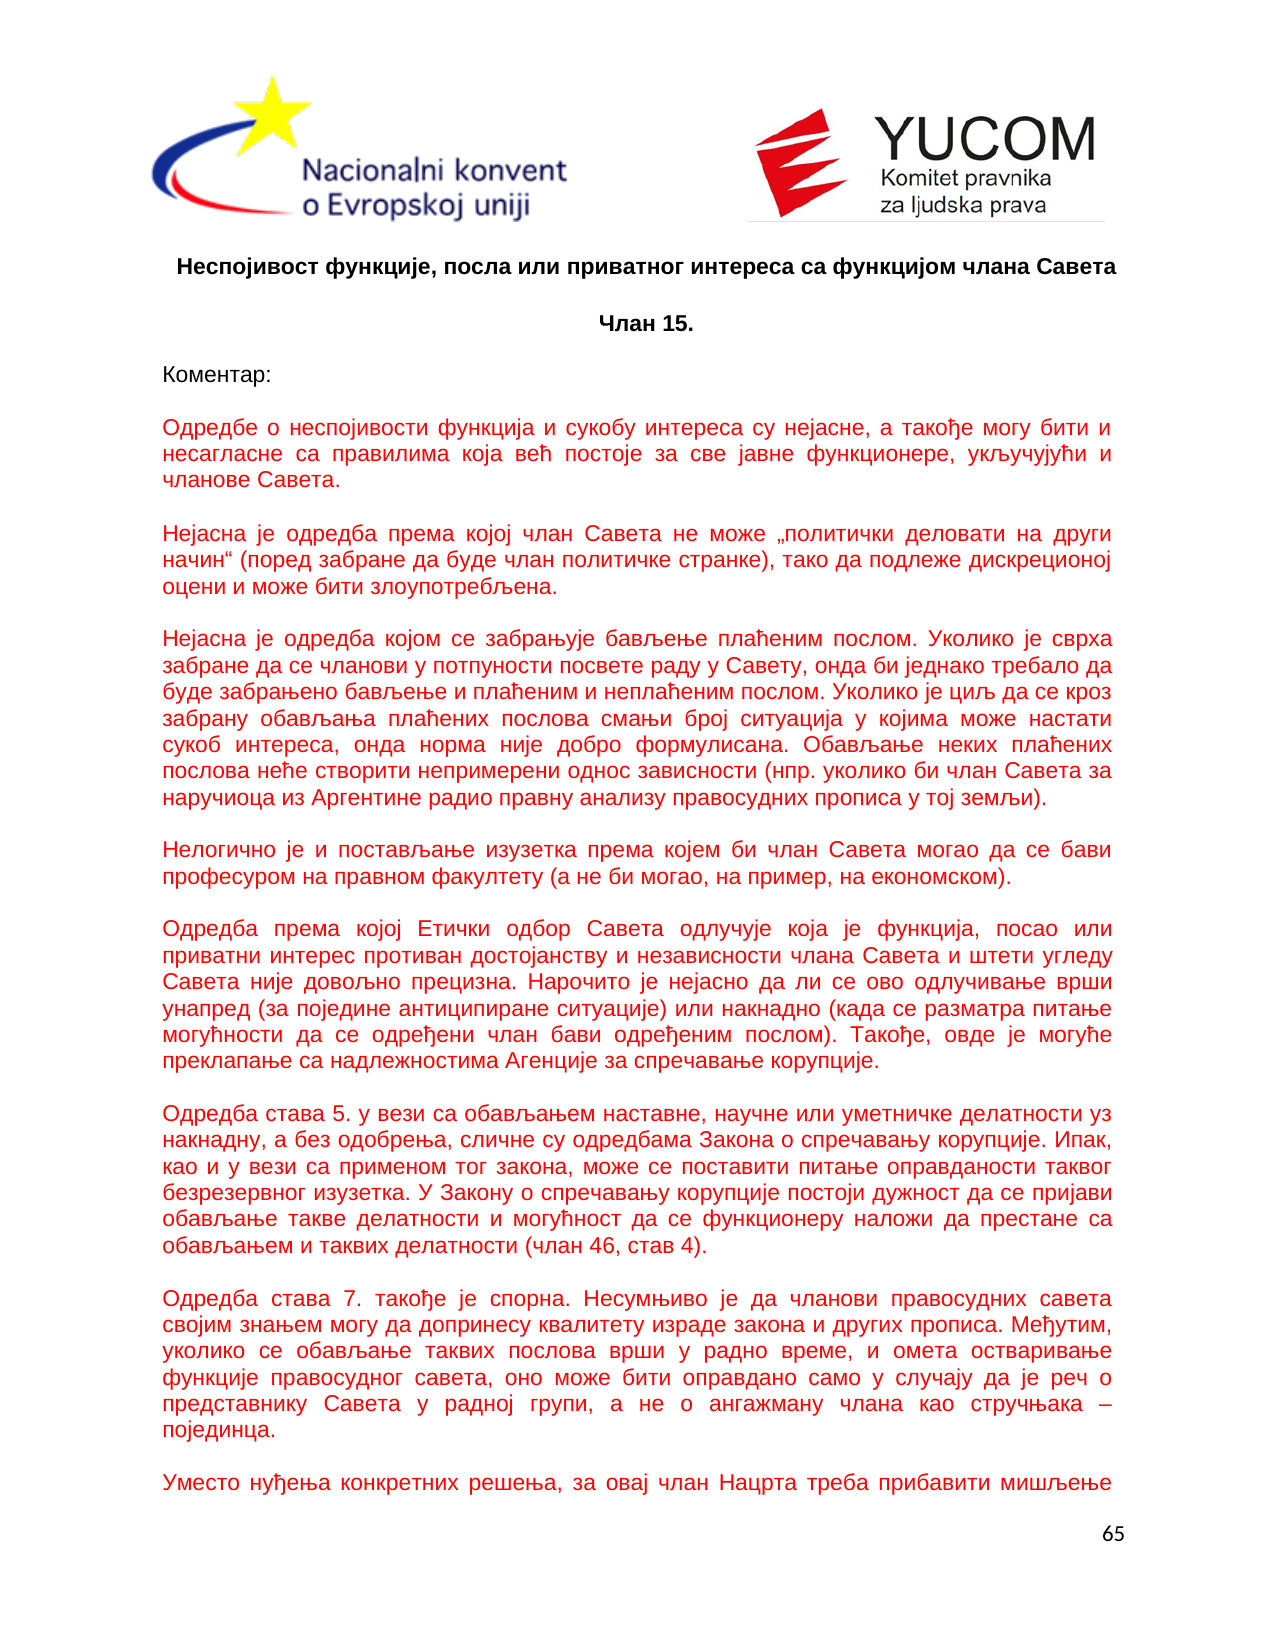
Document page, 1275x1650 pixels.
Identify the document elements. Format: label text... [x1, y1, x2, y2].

text Одредбе о неспојивости функција и сукобу интереса су нејасне, а такође могу бити и несагласне са правилима која већ постоје за све јавне функционере, укључујући и чланове Савета. [162, 413, 1112, 492]
picture [150, 75, 568, 222]
text Члан 15. [162, 279, 1130, 337]
text Нејасна је одредба којом се забрањује бављење плаћеним послом. Уколико је сврха забране да се чланови у потпуности посвете раду у Савету, онда би једнако требало да буде забрањено бављење и плаћеним и неплаћеним послом. Уколико је циљ да се кроз забрану обављања плаћених послова смањи број ситуација у којима може настати сукоб интереса, онда норма није добро формулисана. Обављање неких плаћених послова неће створити непримерени однос зависности (нпр. уколико би члан Савета за наручиоца из Аргентине радио правну анализу правосудних прописа у тој земљи). [162, 625, 1113, 810]
text Неспојивост функције, посла или приватног интереса са функцијом члана Савета [162, 222, 1130, 279]
text Одредба према којој Етички одбор Савета одлучује која је функција, посао или приватни интерес противан достојанству и независности члана Савета и штети угледу Савета није довољно прецизна. Нарочито је нејасно да ли се ово одлучивање врши унапред (за поједине антиципиране ситуације) или накнадно (када се разматра питање могућности да се одређени члан бави одређеним послом). Такође, овде је могуће преклапање са надлежностима Агенције за спречавање корупције. [162, 915, 1113, 1073]
text Нелогично је и постављање изузетка према којем би члан Савета могао да се бави професуром на правном факултету (а не би могао, на пример, на економском). [162, 836, 1112, 889]
picture [747, 106, 1106, 222]
text Одредба става 5. у вези са обављањем наставне, научне или уметничке делатности уз накнадну, а без одобрења, сличне су одредбама Закона о спречавању корупције. Ипак, као и у вези са применом тог закона, може се поставити питање оправданости таквог безрезервног изузетка. У Закону о спречавању корупције постоји дужност да се пријави обављање такве делатности и могућност да се функционеру наложи да престане са обављањем и таквих делатности (члан 46, став 4). [162, 1100, 1113, 1258]
text Одредба става 7. такође је спорна. Несумњиво је да чланови правосудних савета својим знањем могу да допринесу квалитету израде закона и других прописа. Међутим, уколико се обављање таквих послова врши у радно време, и омета остваривање функције правосудног савета, оно може бити оправдано само у случају да је реч о представнику Савета у радној групи, а не о ангажману члана као стручњака – појединца. [162, 1285, 1113, 1443]
text Нејасна је одредба према којој члан Савета не може „политички деловати на други начин“ (поред забране да буде члан политичке странке), тако да подлеже дискреционој оцени и може бити злоупотребљена. [162, 520, 1112, 599]
text Коментар: [162, 361, 1125, 387]
